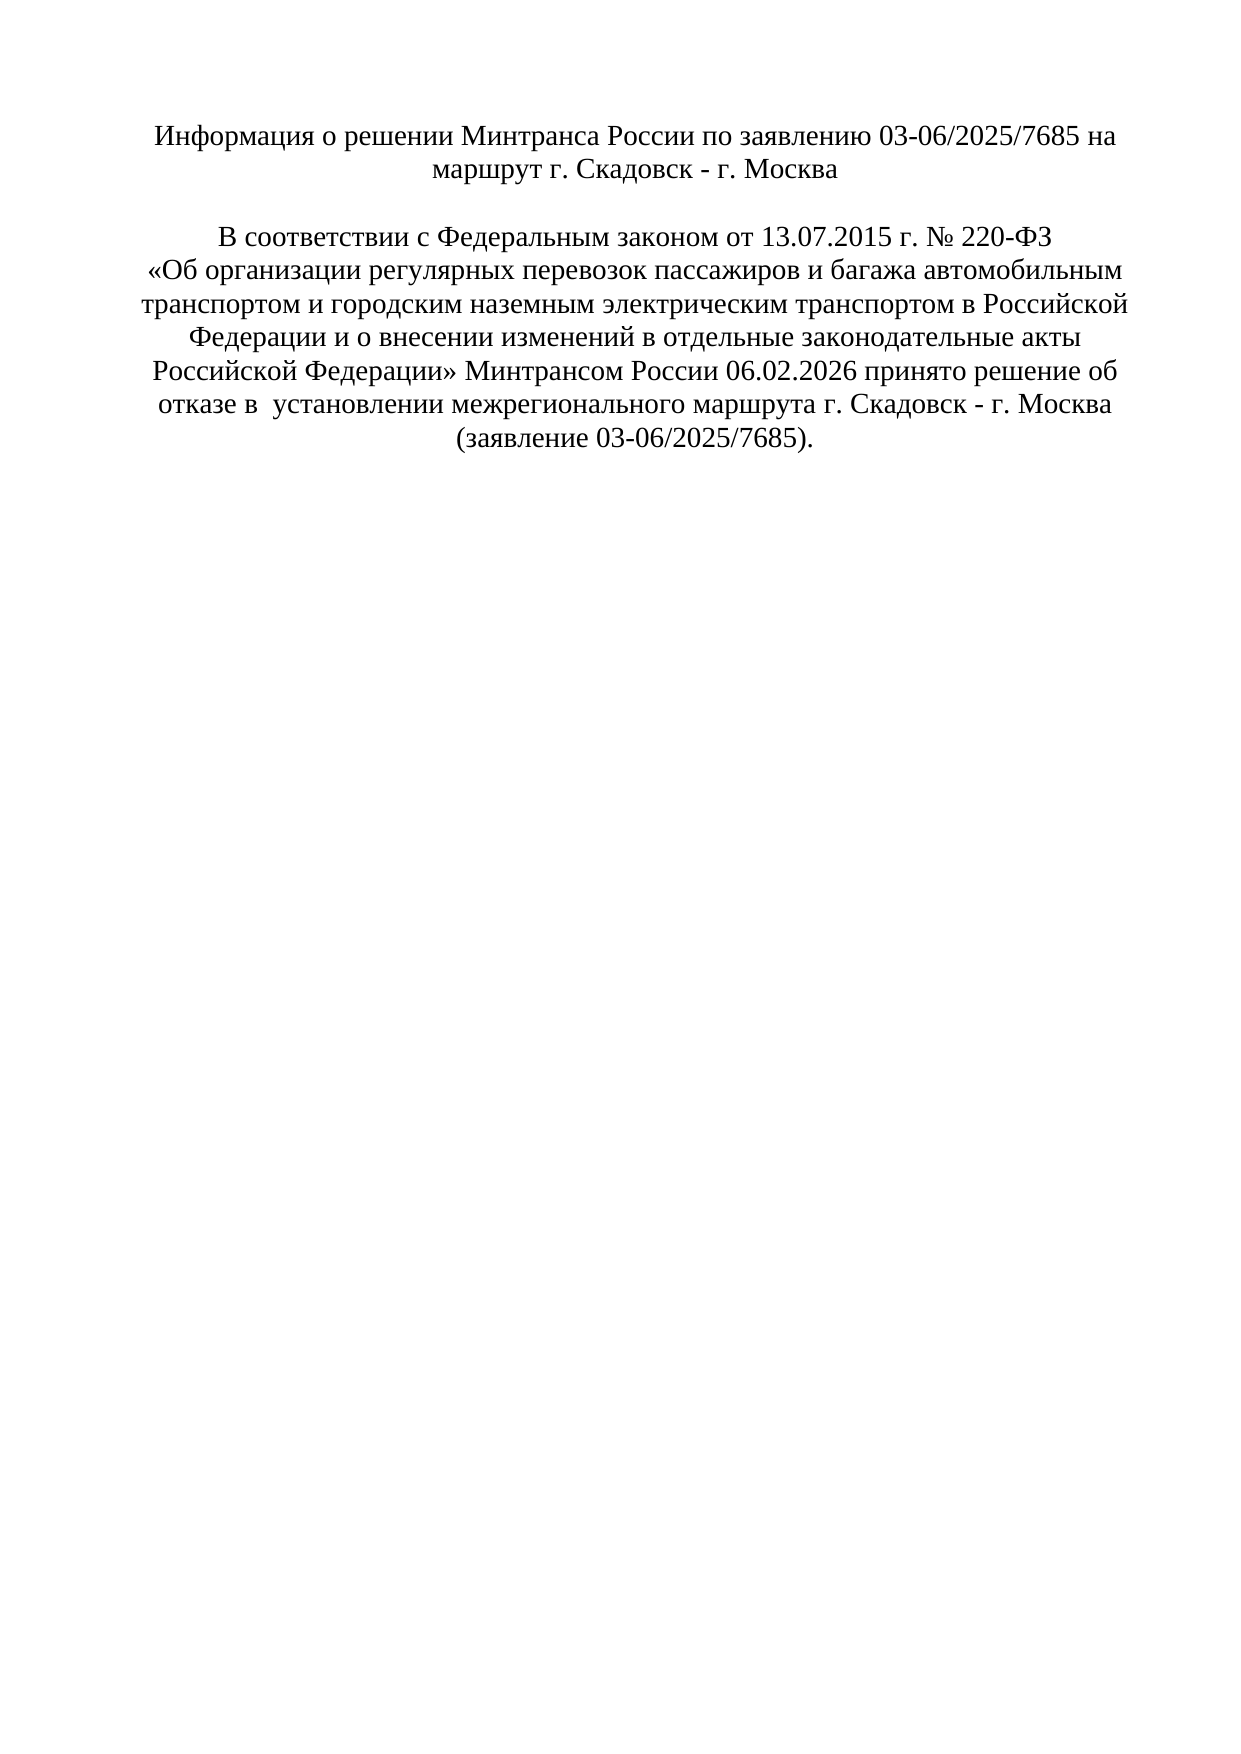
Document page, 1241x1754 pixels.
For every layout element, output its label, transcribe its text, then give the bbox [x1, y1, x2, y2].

text В соответствии с Федеральным законом от 13.07.2015 г. № 220-ФЗ «Об организации регулярных перевозок пассажиров и багажа автомобильным транспортом и городским наземным электрическим транспортом в Российской Федерации и о внесении изменений в отдельные законодательные акты Российской Федерации» Минтрансом России 06.02.2026 принято решение об отказе в установлении межрегионального маршрута г. Скадовск - г. Москва (заявление 03-06/2025/7685). [118, 219, 1152, 453]
text Информация о решении Минтранса России по заявлению 03-06/2025/7685 на маршрут г. Скадовск - г. Москва [118, 118, 1152, 185]
